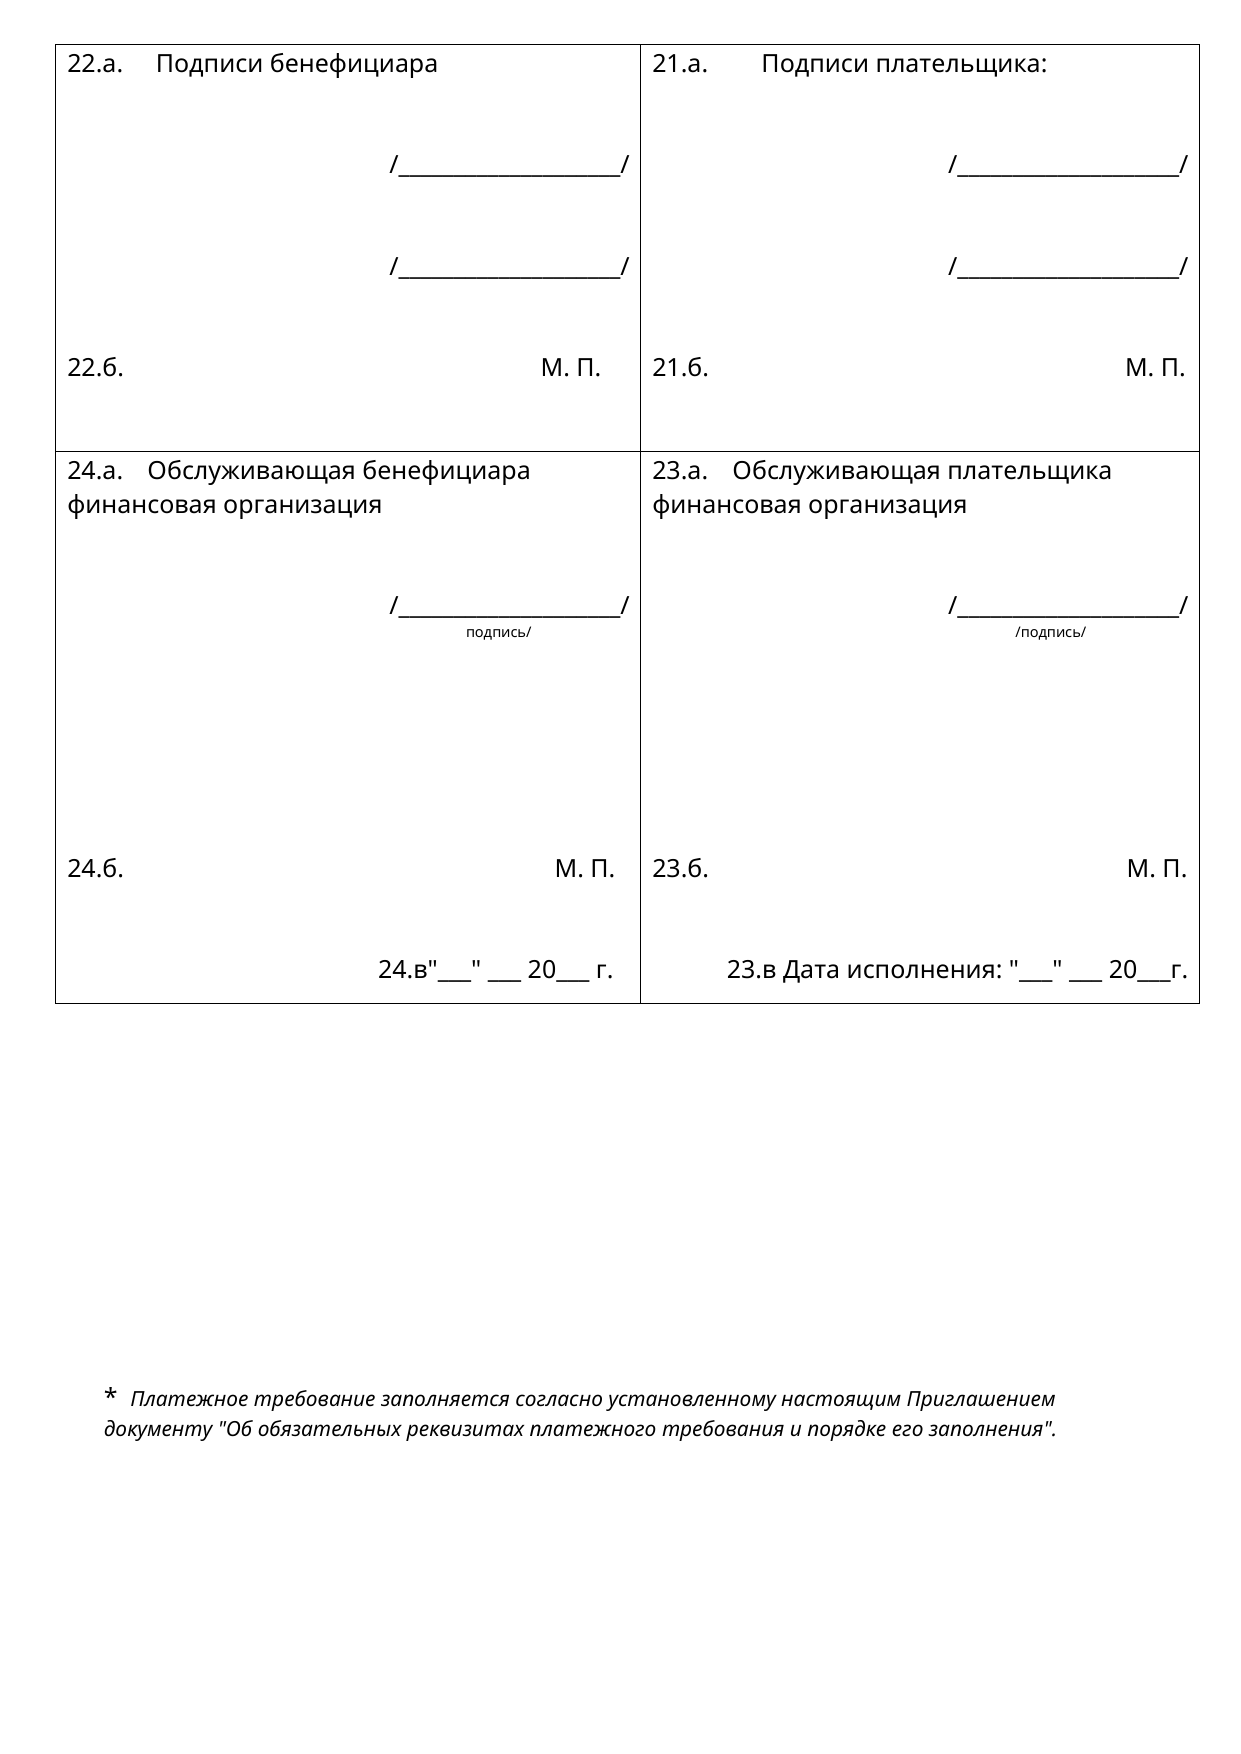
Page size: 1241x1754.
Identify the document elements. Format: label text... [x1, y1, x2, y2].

text * Платежное требование заполняется согласно установленному настоящим Приглашением документу "Об обязательных реквизитах платежного требования и порядке его заполнения". [103, 1380, 1152, 1443]
table_cell 24.б. М. П. 24.в"___" ___ 20___ г. [56, 774, 640, 1003]
table_cell 22.а. Подписи бенефициара /____________________/ /____________________/ 22.б. М. П. [56, 45, 640, 451]
table_cell 23.а. Обслуживающая плательщика финансовая организация /____________________/ /подпись/ [641, 452, 1199, 774]
table_cell 21.а. Подписи плательщика: /____________________/ /____________________/ 21.б. М. П. [641, 45, 1199, 451]
table_cell 24.а. Обслуживающая бенефициара финансовая организация /____________________/ подпись/ [56, 452, 640, 774]
table_cell 23.б. М. П. 23.в Дата исполнения: "___" ___ 20___г. [641, 774, 1199, 1003]
